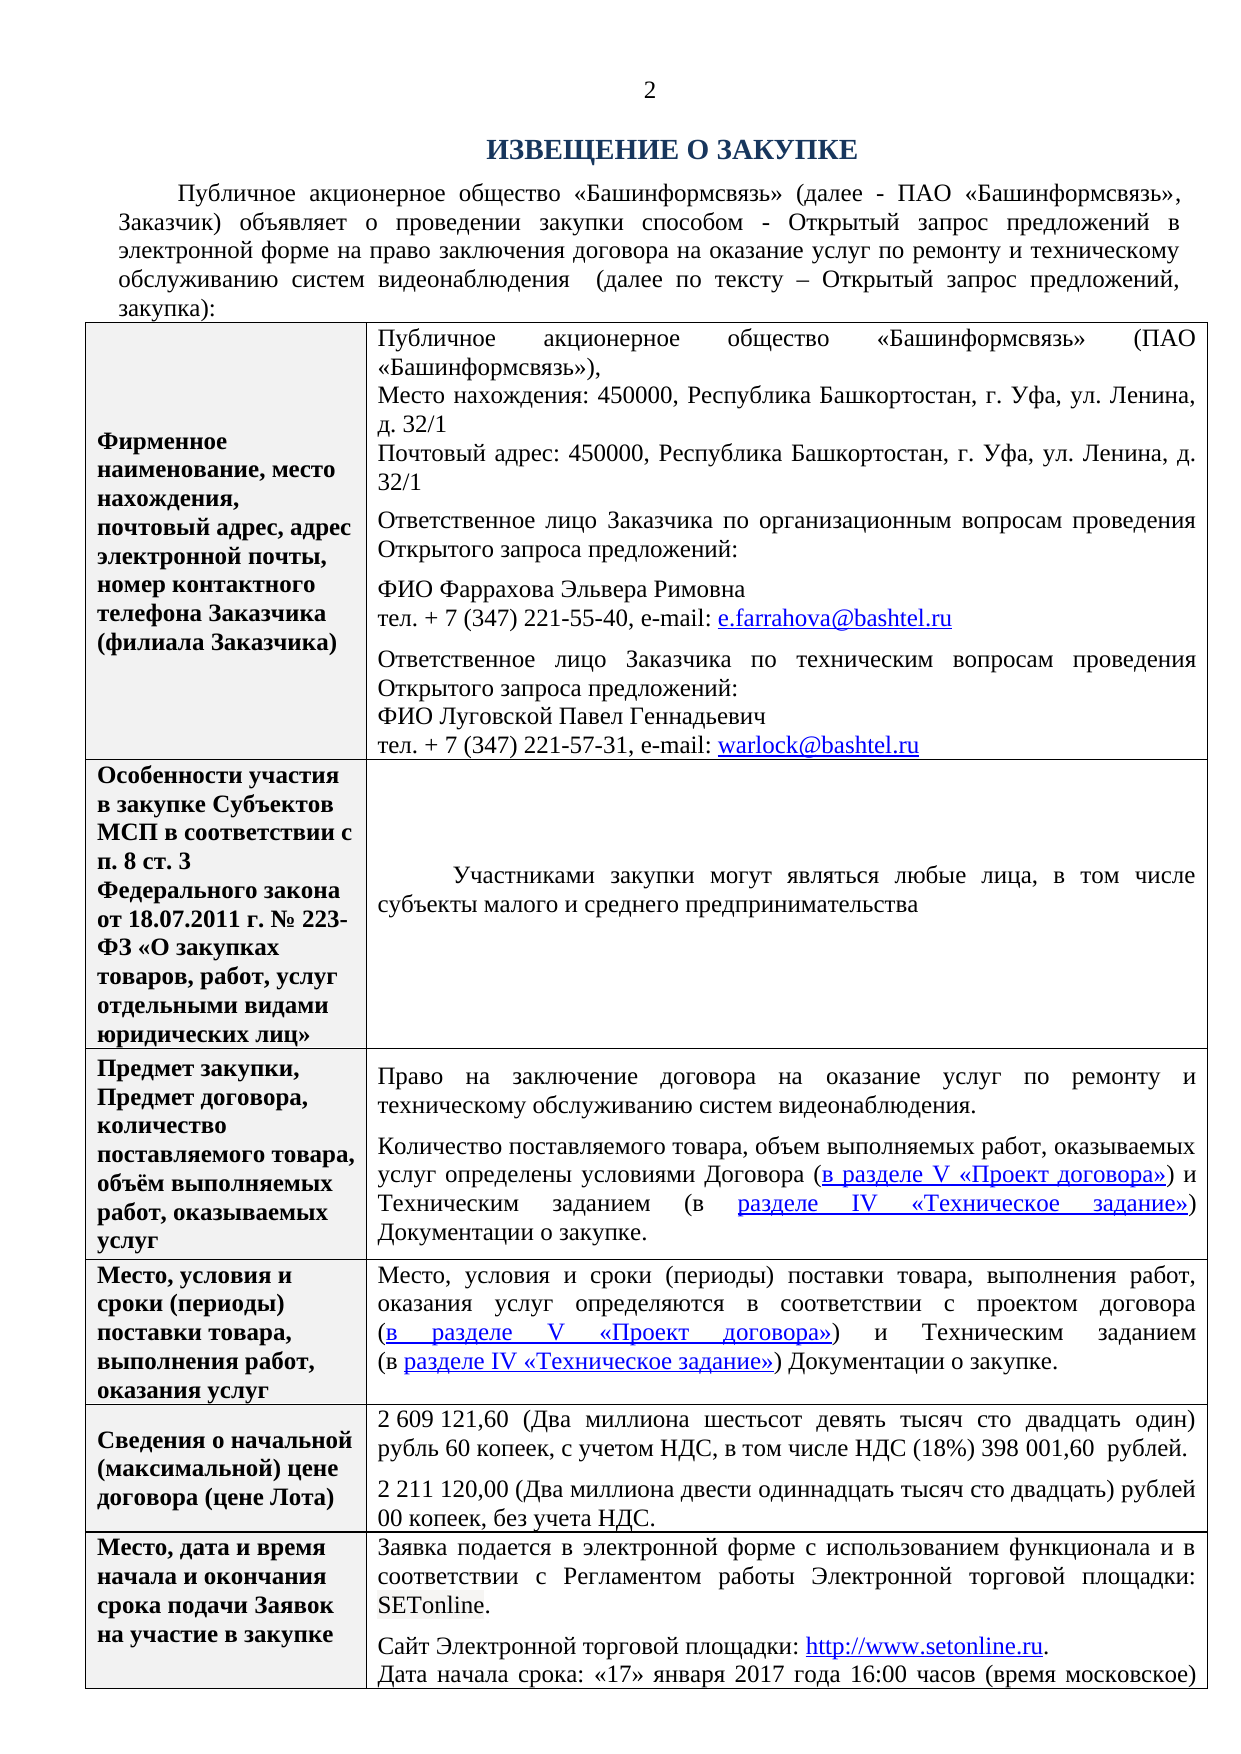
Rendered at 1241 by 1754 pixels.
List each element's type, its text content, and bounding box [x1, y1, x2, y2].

table_header Публичное акционерное общество «Башинформсвязь» (ПАО «Башинформсвязь»), Место нахождения: 450000, Республика Башкортостан, г. Уфа, ул. Ленина, д. 32/1 Почтовый адрес: 450000, Республика Башкортостан, г. Уфа, ул. Ленина, д. 32/1 Ответственное лицо Заказчика по организационным вопросам проведения Открытого запроса предложений: ФИО Фаррахова Эльвера Римовна тел. + 7 (347) 221-55-40, e-mail: e.farrahova@bashtel.ru Ответственное лицо Заказчика по техническим вопросам проведения Открытого запроса предложений: ФИО Луговской Павел Геннадьевич тел. + 7 (347) 221-57-31, e-mail: warlock@bashtel.ru [367, 323, 1207, 759]
table_cell 2 609 121,60 (Два миллиона шестьсот девять тысяч сто двадцать один) рубль 60 копеек, с учетом НДС, в том числе НДС (18%) 398 001,60 рублей. 2 211 120,00 (Два миллиона двести одиннадцать тысяч сто двадцать) рублей 00 копеек, без учета НДС. [367, 1405, 1207, 1531]
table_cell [86, 1533, 366, 1688]
table_cell Сведения о начальной (максимальной) цене договора (цене Лота) [86, 1405, 366, 1531]
text Публичное акционерное общество «Башинформсвязь» (далее - ПАО «Башинформсвязь», Заказчик) объявляет о проведении закупки способом - Открытый запрос предложений в электронной форме на право заключения договора на оказание услуг по ремонту и техническому обслуживанию систем видеонаблюдения (далее по тексту – Открытый запрос предложений, закупка): [118, 178, 1181, 322]
table_cell Право на заключение договора на оказание услуг по ремонту и техническому обслуживанию систем видеонаблюдения. Количество поставляемого товара, объем выполняемых работ, оказываемых услуг определены условиями Договора (в разделе V «Проект договора») и Техническим заданием (в разделе IV «Техническое задание») Документации о закупке. [367, 1049, 1207, 1259]
table_cell Предмет закупки, Предмет договора, количество поставляемого товара, объём выполняемых работ, оказываемых услуг [86, 1049, 366, 1259]
table_cell Особенности участия в закупке Субъектов МСП в соответствии с п. 8 ст. 3 Федерального закона от 18.07.2011 г. № 223-ФЗ «О закупках товаров, работ, услуг отдельными видами юридических лиц» [86, 760, 366, 1047]
table_cell Место, условия и сроки (периоды) поставки товара, выполнения работ, оказания услуг определяются в соответствии с проектом договора (в разделе V «Проект договора») и Техническим заданием (в разделе IV «Техническое задание») Документации о закупке. [367, 1260, 1207, 1403]
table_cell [367, 1533, 1207, 1688]
table_cell Место, условия и сроки (периоды) поставки товара, выполнения работ, оказания услуг [86, 1260, 366, 1403]
table_header Фирменное наименование, место нахождения, почтовый адрес, адрес электронной почты, номер контактного телефона Заказчика (филиала Заказчика) [86, 323, 366, 759]
table_cell Участниками закупки могут являться любые лица, в том числе субъекты малого и среднего предпринимательства [367, 760, 1207, 1047]
subtitle ИЗВЕЩЕНИЕ О ЗАКУПКЕ [163, 132, 1181, 166]
